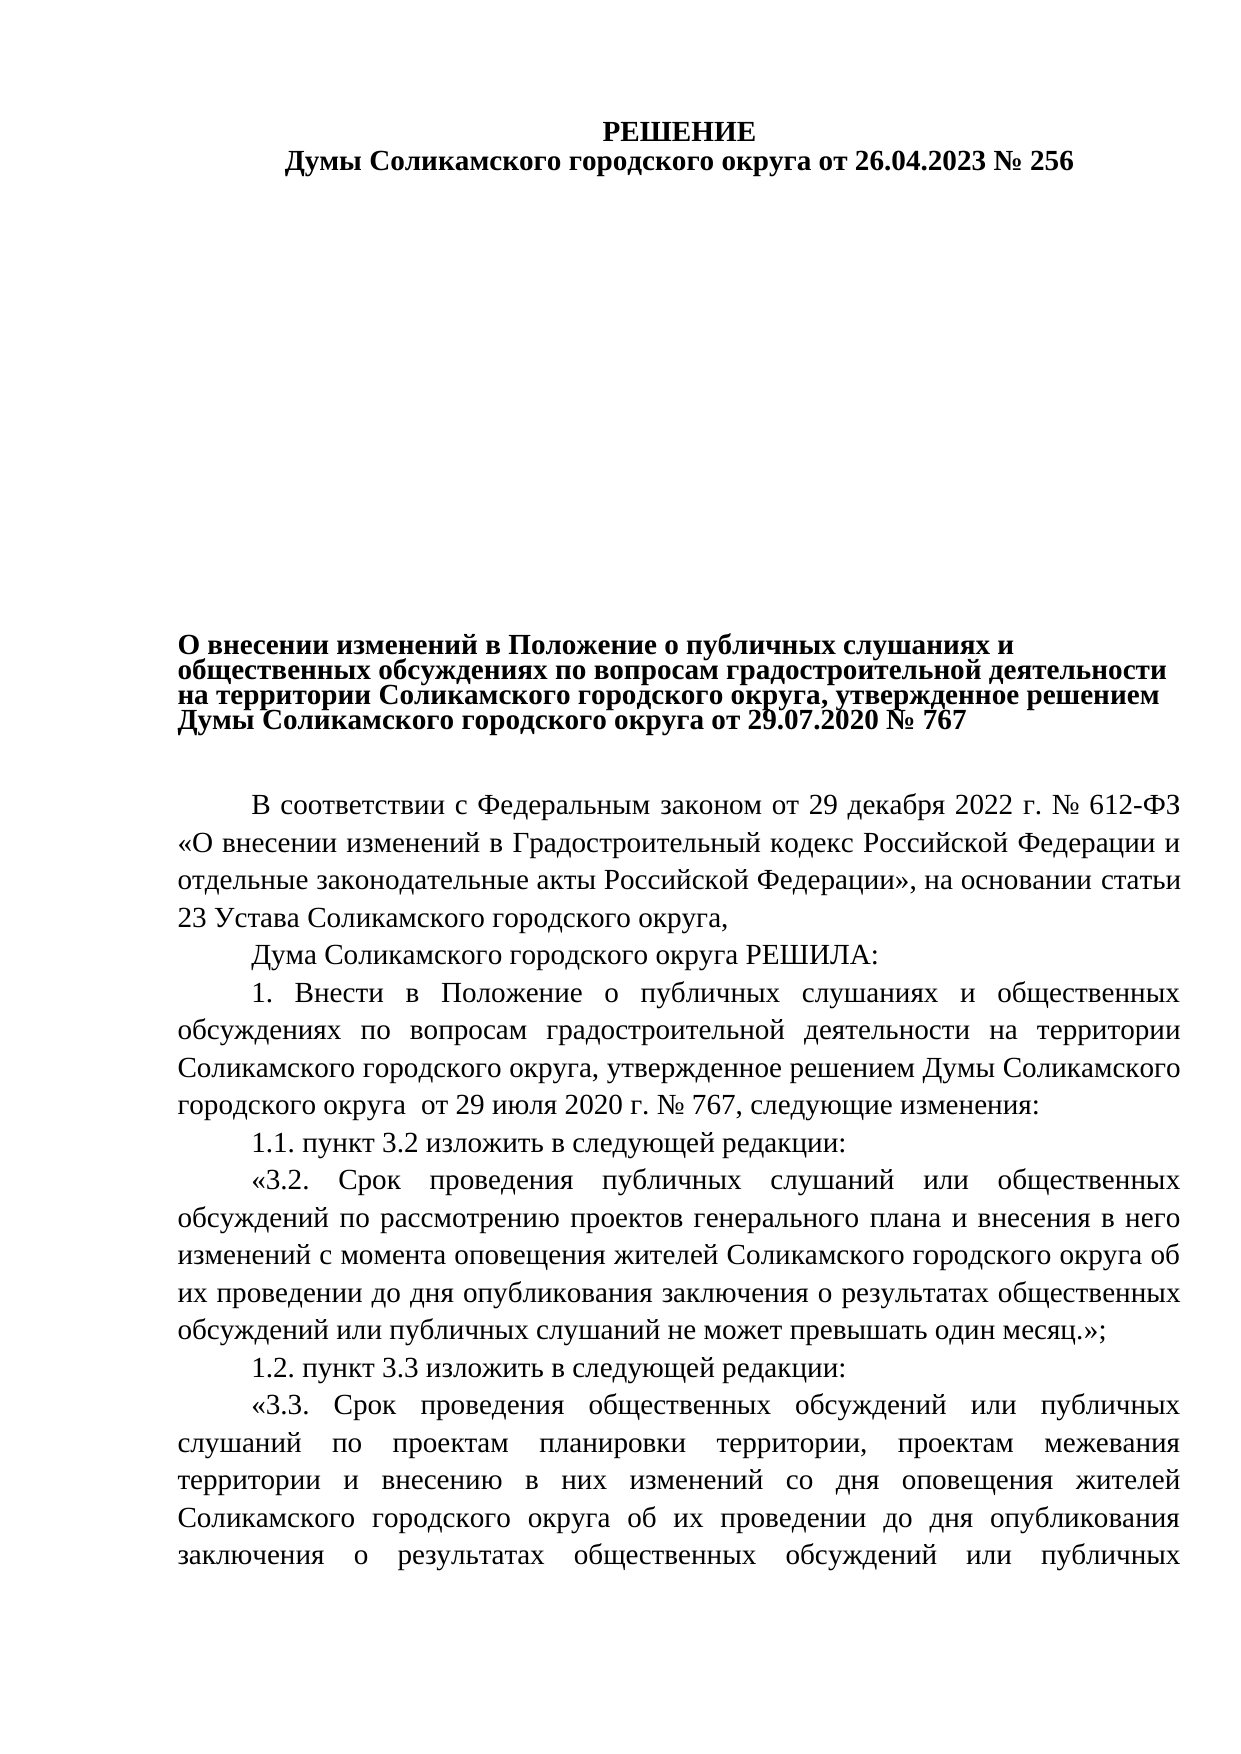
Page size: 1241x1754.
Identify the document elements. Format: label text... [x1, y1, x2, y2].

text РЕШЕНИЕ [177, 118, 1181, 147]
text Дума Соликамского городского округа РЕШИЛА: [177, 935, 1181, 972]
text Думы Соликамского городского округа от 26.04.2023 № 256 [177, 147, 1181, 176]
text 1. Внести в Положение о публичных слушаниях и общественных обсуждениях по вопросам градостроительной деятельности на территории Соликамского городского округа, утвержденное решением Думы Соликамского городского округа от 29 июля . № 767, следующие изменения: [177, 972, 1181, 1122]
text «3.2. Срок проведения публичных слушаний или общественных обсуждений по рассмотрению проектов генерального плана и внесения в него изменений с момента оповещения жителей Соликамского городского округа об их проведении до дня опубликования заключения о результатах общественных обсуждений или публичных слушаний не может превышать один месяц.»; [177, 1160, 1181, 1347]
text на территории Соликамского городского округа, утвержденное решением Думы Соликамского городского округа от 29.07.2020 № 767 [177, 685, 1181, 735]
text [177, 1385, 1181, 1572]
text В соответствии с Федеральным законом от 29 декабря . № 612-ФЗ «О внесении изменений в Градостроительный кодекс Российской Федерации и отдельные законодательные акты Российской Федерации», на основании статьи 23 Устава Соликамского городского округа, [177, 785, 1181, 935]
text 1.2. пункт 3.3 изложить в следующей редакции: [177, 1347, 1181, 1385]
text О внесении изменений в Положение о публичных слушаниях и общественных обсуждениях по вопросам градостроительной деятельности [177, 635, 1181, 685]
text 1.1. пункт 3.2 изложить в следующей редакции: [177, 1122, 1181, 1160]
